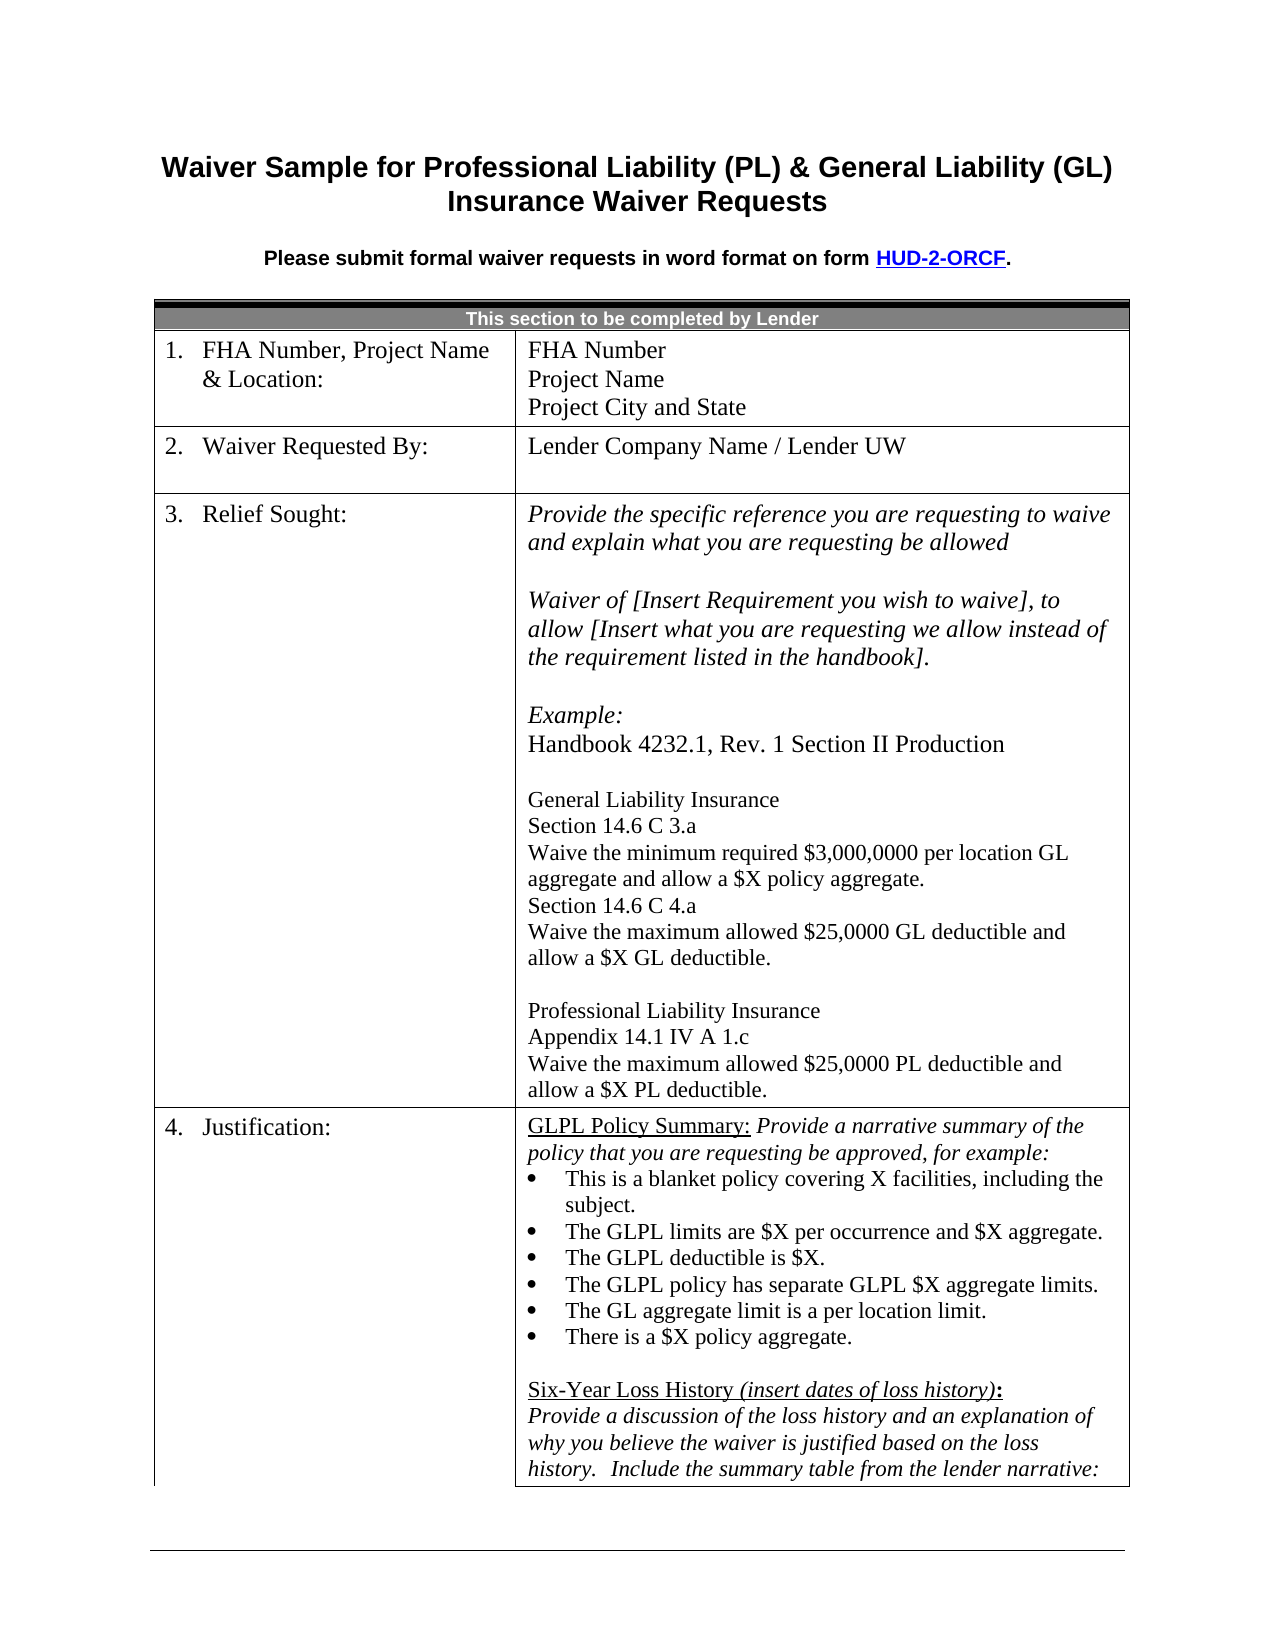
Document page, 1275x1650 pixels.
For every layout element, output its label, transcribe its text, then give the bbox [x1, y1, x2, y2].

table_cell FHA Number Project Name Project City and State [516, 331, 1129, 426]
text Insurance Waiver Requests [150, 183, 1125, 217]
table_cell Relief Sought: [155, 494, 515, 1107]
text Waiver Sample for Professional Liability (PL) & General Liability (GL) [150, 150, 1125, 183]
table_cell Justification: [155, 1108, 515, 1486]
table_header This section to be completed by Lender [155, 308, 1129, 329]
text Please submit formal waiver requests in word format on form HUD-2-ORCF. [150, 246, 1125, 270]
table_cell Lender Company Name / Lender UW [516, 427, 1129, 493]
table_cell FHA Number, Project Name & Location: [155, 331, 515, 426]
table_cell Waiver Requested By: [155, 427, 515, 493]
table_cell Provide the specific reference you are requesting to waive and explain what you are requesting be allowed Waiver of [Insert Requirement you wish to waive], to allow [Insert what you are requesting we allow instead of the requirement listed in the handbook]. Example: Handbook 4232.1, Rev. 1 Section II Production General Liability Insurance Section 14.6 C 3.a Waive the minimum required $3,000,0000 per location GL aggregate and allow a $X policy aggregate. Section 14.6 C 4.a Waive the maximum allowed $25,0000 GL deductible and allow a $X GL deductible. Professional Liability Insurance Appendix 14.1 IV A 1.c Waive the maximum allowed $25,0000 PL deductible and allow a $X PL deductible. [516, 494, 1129, 1107]
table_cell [516, 1108, 1129, 1486]
